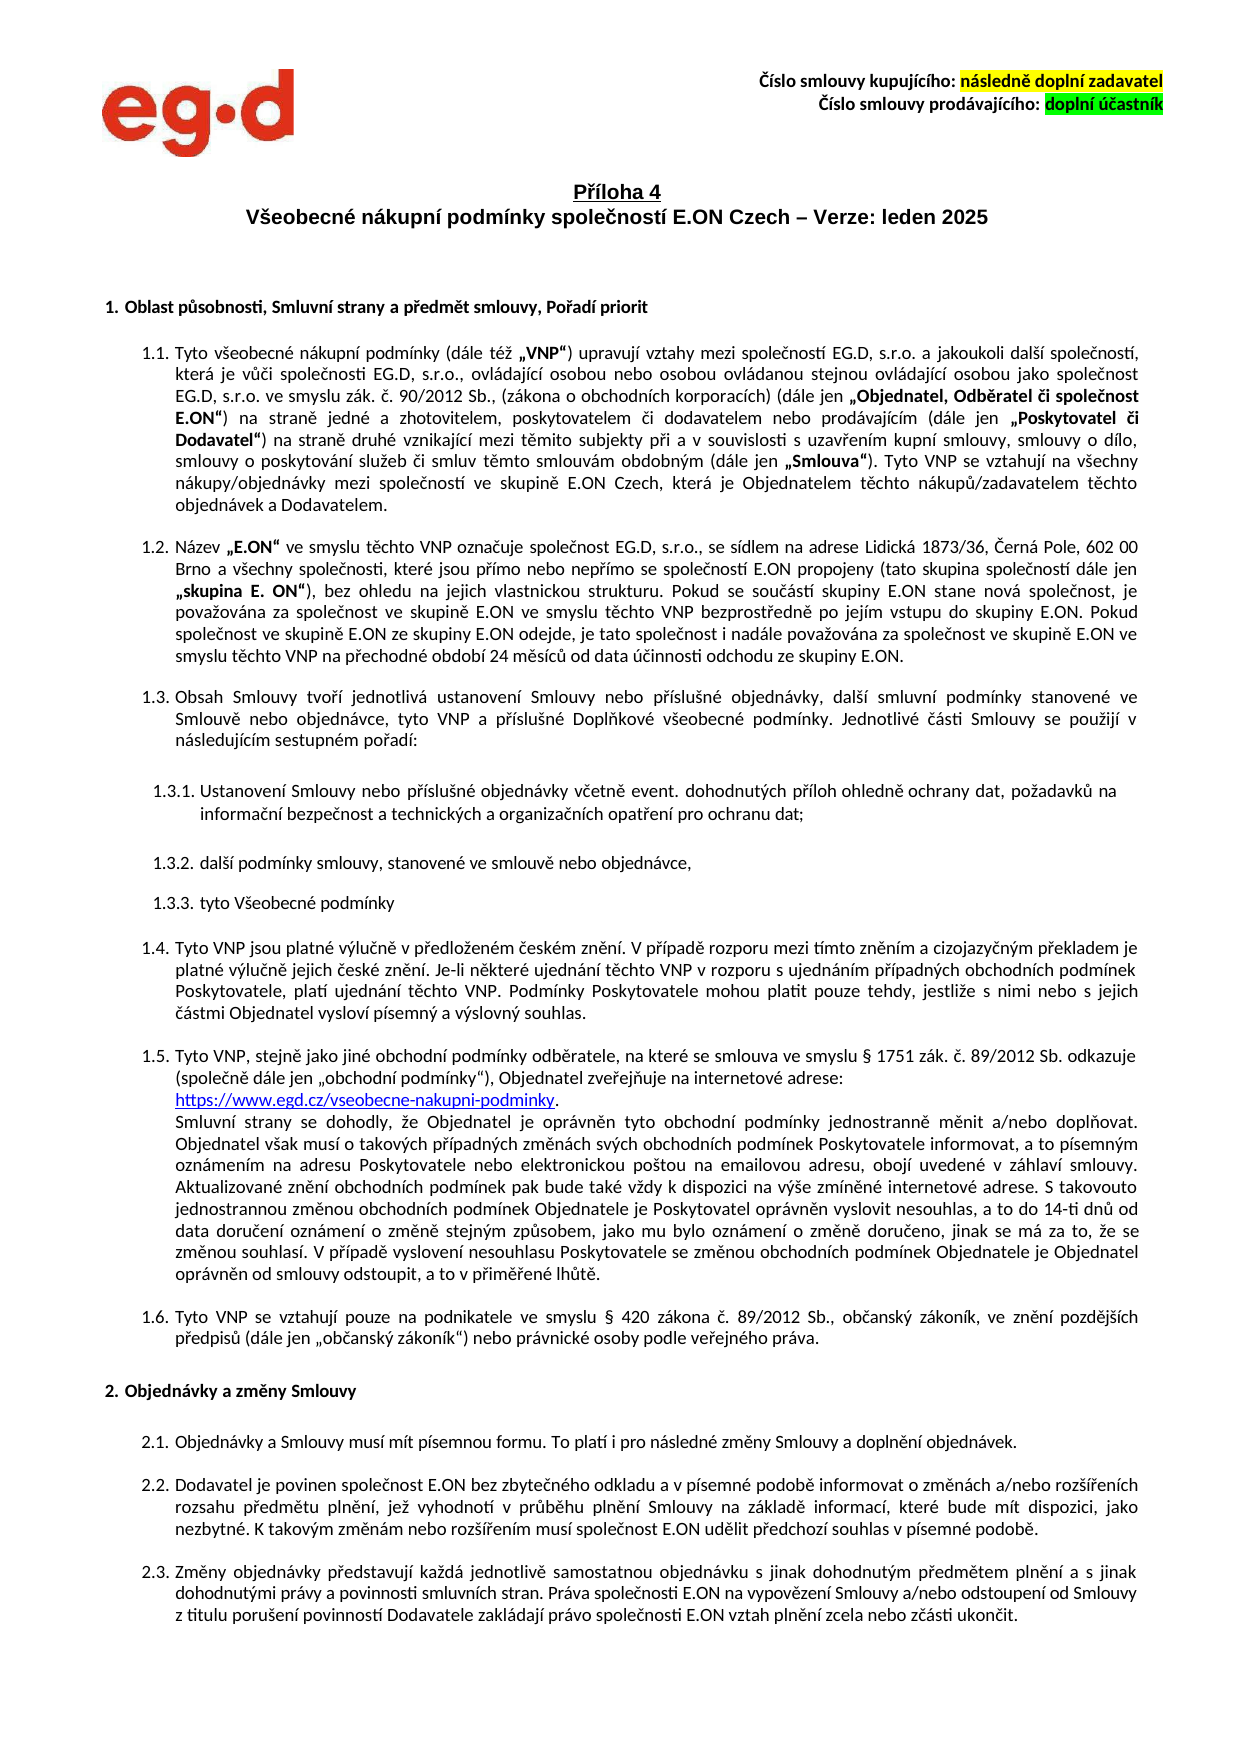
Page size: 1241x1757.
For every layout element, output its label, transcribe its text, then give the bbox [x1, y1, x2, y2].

list Obsah Smlouvy tvoří jednotlivá ustanovení Smlouvy nebo příslušné objednávky, další smluvní podmínky stanovené ve Smlouvě nebo objednávce, tyto VNP a příslušné Doplňkové všeobecné podmínky. Jednotlivé části Smlouvy se použijí v následujícím sestupném pořadí: [141, 686, 1138, 751]
text Smluvní strany se dohodly, že Objednatel je oprávněn tyto obchodní podmínky jednostranně měnit a/nebo doplňovat. Objednatel však musí o takových případných změnách svých obchodních podmínek Poskytovatele informovat, a to písemným oznámením na adresu Poskytovatele nebo elektronickou poštou na emailovou adresu, obojí uvedené v záhlaví smlouvy. Aktualizované znění obchodních podmínek pak bude také vždy k dispozici na výše zmíněné internetové adrese. S takovouto jednostrannou změnou obchodních podmínek Objednatele je Poskytovatel oprávněn vyslovit nesouhlas, a to do 14-ti dnů od data doručení oznámení o změně stejným způsobem, jako mu bylo oznámení o změně doručeno, jinak se má za to, že se změnou souhlasí. V případě vyslovení nesouhlasu Poskytovatele se změnou obchodních podmínek Objednatele je Objednatel oprávněn od smlouvy odstoupit, a to v přiměřené lhůtě. [175, 1111, 1139, 1285]
list Ustanovení Smlouvy nebo příslušné objednávky včetně event. dohodnutých příloh ohledně ochrany dat, požadavků na [152, 779, 1163, 802]
picture [102, 69, 294, 157]
list tyto Všeobecné podmínky [152, 891, 1163, 914]
list Změny objednávky představují každá jednotlivě samostatnou objednávku s jinak dohodnutým předmětem plnění a s jinak dohodnutými právy a povinnosti smluvních stran. Práva společnosti E.ON na vypovězení Smlouvy a/nebo odstoupení od Smlouvy z titulu porušení povinností Dodavatele zakládají právo společnosti E.ON vztah plnění zcela nebo zčásti ukončit. [141, 1561, 1138, 1626]
list Objednávky a Smlouvy musí mít písemnou formu. To platí i pro následné změny Smlouvy a doplnění objednávek. [141, 1430, 1163, 1453]
list Dodavatel je povinen společnost E.ON bez zbytečného odkladu a v písemné podobě informovat o změnách a/nebo rozšířeních rozsahu předmětu plnění, jež vyhodnotí v průběhu plnění Smlouvy na základě informací, které bude mít dispozici, jako nezbytné. K takovým změnám nebo rozšířením musí společnost E.ON udělit předchozí souhlas v písemné podobě. [141, 1474, 1139, 1539]
list Tyto VNP, stejně jako jiné obchodní podmínky odběratele, na které se smlouva ve smyslu § 1751 zák. č. 89/2012 Sb. odkazuje (společně dále jen „obchodní podmínky“), Objednatel zveřejňuje na internetové adrese: [141, 1046, 1138, 1089]
subtitle Oblast působnosti, Smluvní strany a předmět smlouvy, Pořadí priorit [104, 296, 1163, 319]
text informační bezpečnost a technických a organizačních opatření pro ochranu dat; [200, 802, 1163, 825]
list Název „E.ON“ ve smyslu těchto VNP označuje společnost EG.D, s.r.o., se sídlem na adrese Lidická 1873/36, Černá Pole, 602 00 Brno a všechny společnosti, které jsou přímo nebo nepřímo se společností E.ON propojeny (tato skupina společností dále jen „skupina E. ON“), bez ohledu na jejich vlastnickou strukturu. Pokud se součástí skupiny E.ON stane nová společnost, je považována za společnost ve skupině E.ON ve smyslu těchto VNP bezprostředně po jejím vstupu do skupiny E.ON. Pokud společnost ve skupině E.ON ze skupiny E.ON odejde, je tato společnost i nadále považována za společnost ve skupině E.ON ve smyslu těchto VNP na přechodné období 24 měsíců od data účinnosti odchodu ze skupiny E.ON. [141, 537, 1139, 667]
list Tyto všeobecné nákupní podmínky (dále též „VNP“) upravují vztahy mezi společností EG.D, s.r.o. a jakoukoli další společností, která je vůči společnosti EG.D, s.r.o., ovládající osobou nebo osobou ovládanou stejnou ovládající osobou jako společnost EG.D, s.r.o. ve smyslu zák. č. 90/2012 Sb., (zákona o obchodních korporacích) (dále jen „Objednatel, Odběratel či společnost E.ON“) na straně jedné a zhotovitelem, poskytovatelem či dodavatelem nebo prodávajícím (dále jen „Poskytovatel či Dodavatel“) na straně druhé vznikající mezi těmito subjekty při a v souvislosti s uzavřením kupní smlouvy, smlouvy o dílo, smlouvy o poskytování služeb či smluv těmto smlouvám obdobným (dále jen „Smlouva“). Tyto VNP se vztahují na všechny nákupy/objednávky mezi společností ve skupině E.ON Czech, která je Objednatelem těchto nákupů/zadavatelem těchto objednávek a Dodavatelem. [141, 342, 1139, 516]
text Všeobecné nákupní podmínky společností E.ON Czech – Verze: leden 2025 [71, 205, 1163, 229]
subtitle Objednávky a změny Smlouvy [104, 1379, 1163, 1402]
text https://www.egd.cz/vseobecne-nakupni-podminky. [175, 1089, 1163, 1111]
list Tyto VNP jsou platné výlučně v předloženém českém znění. V případě rozporu mezi tímto zněním a cizojazyčným překladem je platné výlučně jejich české znění. Je-li některé ujednání těchto VNP v rozporu s ujednáním případných obchodních podmínek Poskytovatele, platí ujednání těchto VNP. Podmínky Poskytovatele mohou platit pouze tehdy, jestliže s nimi nebo s jejich částmi Objednatel vysloví písemný a výslovný souhlas. [141, 937, 1138, 1024]
text Příloha 4 [71, 180, 1163, 204]
list Tyto VNP se vztahují pouze na podnikatele ve smyslu § 420 zákona č. 89/2012 Sb., občanský zákoník, ve znění pozdějších předpisů (dále jen „občanský zákoník“) nebo právnické osoby podle veřejného práva. [141, 1306, 1139, 1349]
list další podmínky smlouvy, stanovené ve smlouvě nebo objednávce, [152, 851, 1163, 874]
